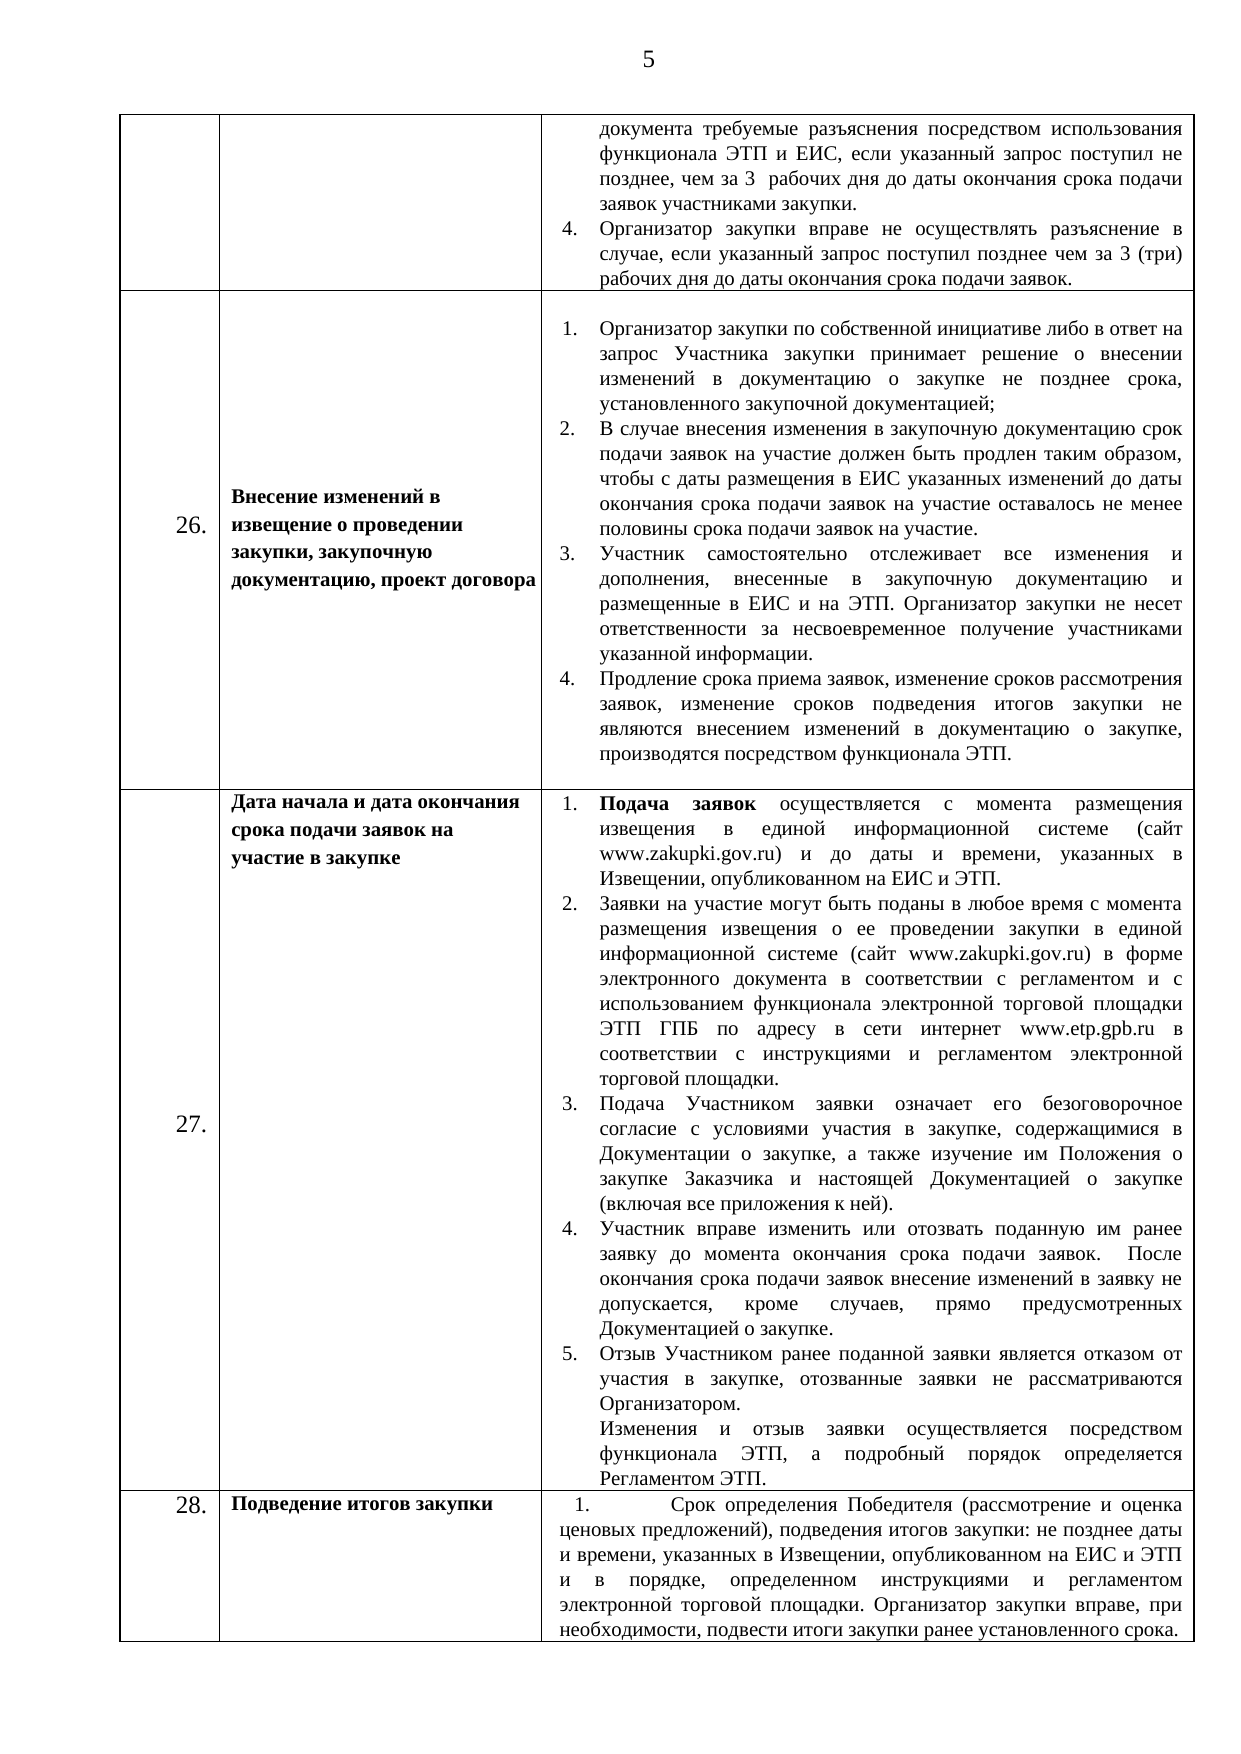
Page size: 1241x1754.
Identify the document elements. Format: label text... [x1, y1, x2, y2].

table_cell [121, 291, 219, 788]
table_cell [220, 1491, 541, 1641]
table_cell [220, 115, 541, 290]
table_cell [121, 115, 219, 290]
table_cell Внесение изменений в извещение о проведении закупки, закупочную документацию, проект договора [220, 291, 541, 788]
table_cell Дата начала и дата окончания срока подачи заявок на участие в закупке [220, 790, 541, 1489]
table_cell Подача заявок осуществляется с момента размещения извещения в единой информационной системе (сайт www.zakupki.gov.ru) и до даты и времени, указанных в Извещении, опубликованном на ЕИС и ЭТП. Заявки на участие могут быть поданы в любое время с момента размещения извещения о ее проведении закупки в единой информационной системе (сайт www.zakupki.gov.ru) в форме электронного документа в соответствии с регламентом и с использованием функционала электронной торговой площадки ЭТП ГПБ по адресу в сети интернет www.etp.gpb.ru в соответствии с инструкциями и регламентом электронной торговой площадки. Подача Участником заявки означает его безоговорочное согласие с условиями участия в закупке, содержащимися в Документации о закупке, а также изучение им Положения о закупке Заказчика и настоящей Документацией о закупке (включая все приложения к ней). Участник вправе изменить или отозвать поданную им ранее заявку до момента окончания срока подачи заявок. После окончания срока подачи заявок внесение изменений в заявку не допускается, кроме случаев, прямо предусмотренных Документацией о закупке. Отзыв Участником ранее поданной заявки является отказом от участия в закупке, отозванные заявки не рассматриваются Организатором. Изменения и отзыв заявки осуществляется посредством функционала ЭТП, а подробный порядок определяется Регламентом ЭТП. [542, 790, 1193, 1489]
table_cell Организатор закупки по собственной инициативе либо в ответ на запрос Участника закупки принимает решение о внесении изменений в документацию о закупке не позднее срока, установленного закупочной документацией; В случае внесения изменения в закупочную документацию срок подачи заявок на участие должен быть продлен таким образом, чтобы с даты размещения в ЕИС указанных изменений до даты окончания срока подачи заявок на участие оставалось не менее половины срока подачи заявок на участие. Участник самостоятельно отслеживает все изменения и дополнения, внесенные в закупочную документацию и размещенные в ЕИС и на ЭТП. Организатор закупки не несет ответственности за несвоевременное получение участниками указанной информации. Продление срока приема заявок, изменение сроков рассмотрения заявок, изменение сроков подведения итогов закупки не являются внесением изменений в документацию о закупке, производятся посредством функционала ЭТП. [542, 291, 1193, 788]
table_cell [542, 1491, 1193, 1641]
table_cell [542, 115, 1193, 290]
table_cell [121, 1491, 219, 1641]
table_cell [121, 790, 219, 1489]
